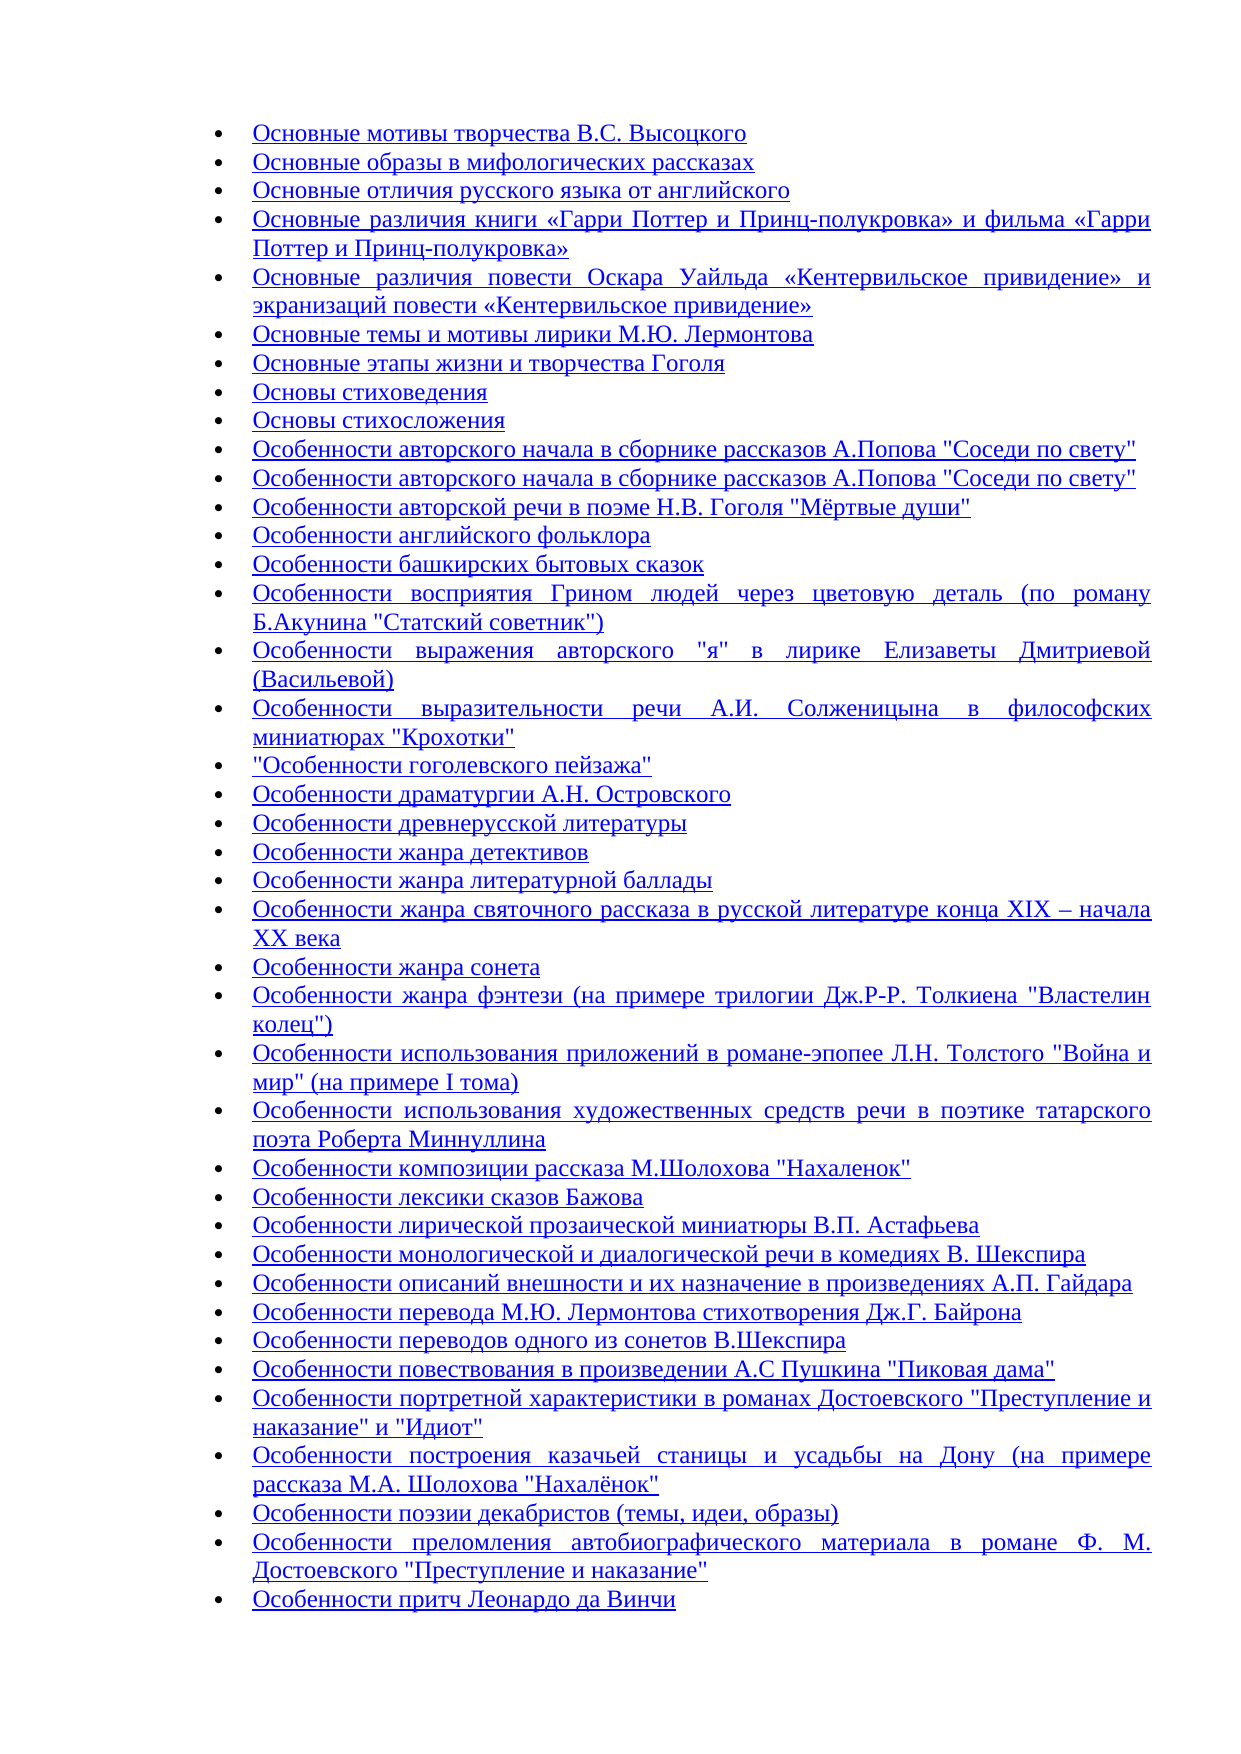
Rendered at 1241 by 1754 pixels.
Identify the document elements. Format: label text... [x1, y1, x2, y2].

list Особенности поэзии декабристов (темы, идеи, образы) [215, 1498, 1152, 1527]
list Особенности использования художественных средств речи в поэтике татарского поэта Роберта Миннуллина [215, 1096, 1152, 1153]
list Особенности выразительности речи А.И. Солженицына в философских миниатюрах "Крохотки" [215, 693, 1152, 751]
list Особенности жанра святочного рассказа в русской литературе конца XIX – начала XX века [215, 894, 1152, 952]
list Особенности жанра литературной баллады [215, 866, 1152, 894]
list Особенности лирической прозаической миниатюры В.П. Астафьева [215, 1211, 1152, 1239]
list Особенности английского фольклора [215, 521, 1152, 549]
list Основные различия книги «Гарри Поттер и Принц-полукровка» и фильма «Гарри Поттер и Принц-полукровка» [215, 204, 1152, 262]
list Особенности восприятия Грином людей через цветовую деталь (по роману Б.Акунина "Статский советник") [215, 578, 1152, 636]
list Особенности авторского начала в сборнике рассказов А.Попова "Соседи по свету" [215, 463, 1152, 492]
list Особенности портретной характеристики в романах Достоевского "Преступление и наказание" и "Идиот" [215, 1383, 1152, 1441]
list Особенности башкирских бытовых сказок [215, 549, 1152, 578]
list Особенности выражения авторского "я" в лирике Елизаветы Дмитриевой (Васильевой) [215, 636, 1152, 693]
list Особенности композиции рассказа М.Шолохова "Нахаленок" [215, 1153, 1152, 1182]
list Особенности монологической и диалогической речи в комедиях В. Шекспира [215, 1239, 1152, 1268]
list Особенности авторской речи в поэме Н.В. Гоголя "Мёртвые души" [215, 492, 1152, 521]
list Особенности переводов одного из сонетов В.Шекспира [215, 1326, 1152, 1354]
list Особенности жанра сонета [215, 952, 1152, 981]
list Особенности притч Леонардо да Винчи [215, 1584, 1152, 1613]
list Особенности лексики сказов Бажова [215, 1182, 1152, 1211]
list Особенности описаний внешности и их назначение в произведениях А.П. Гайдара [215, 1268, 1152, 1297]
list Особенности повествования в произведении А.С Пушкина "Пиковая дама" [215, 1354, 1152, 1383]
list Основные мотивы творчества В.С. Высоцкого [215, 118, 1152, 147]
list Особенности драматургии А.Н. Островского [215, 779, 1152, 808]
list Особенности жанра детективов [215, 837, 1152, 866]
list Основы стиховедения [215, 377, 1152, 406]
list Основные образы в мифологических рассказах [215, 147, 1152, 176]
list Особенности преломления автобиографического материала в романе Ф. М. Достоевского "Преступление и наказание" [215, 1527, 1152, 1584]
list Особенности авторского начала в сборнике рассказов А.Попова "Соседи по свету" [215, 434, 1152, 463]
list Основные этапы жизни и творчества Гоголя [215, 348, 1152, 377]
list Особенности перевода М.Ю. Лермонтова стихотворения Дж.Г. Байрона [215, 1297, 1152, 1326]
list Основы стихосложения [215, 406, 1152, 434]
list Особенности построения казачьей станицы и усадьбы на Дону (на примере рассказа М.А. Шолохова "Нахалёнок" [215, 1441, 1152, 1498]
list "Особенности гоголевского пейзажа" [215, 751, 1152, 779]
list Особенности использования приложений в романе-эпопее Л.Н. Толстого "Война и мир" (на примере I тома) [215, 1038, 1152, 1096]
list Основные темы и мотивы лирики М.Ю. Лермонтова [215, 319, 1152, 348]
list Особенности древнерусской литературы [215, 808, 1152, 837]
list Особенности жанра фэнтези (на примере трилогии Дж.Р-Р. Толкиена "Властелин колец") [215, 981, 1152, 1038]
list Основные различия повести Оскара Уайльда «Кентервильское привидение» и экранизаций повести «Кентервильское привидение» [215, 262, 1152, 319]
list Основные отличия русского языка от английского [215, 176, 1152, 204]
